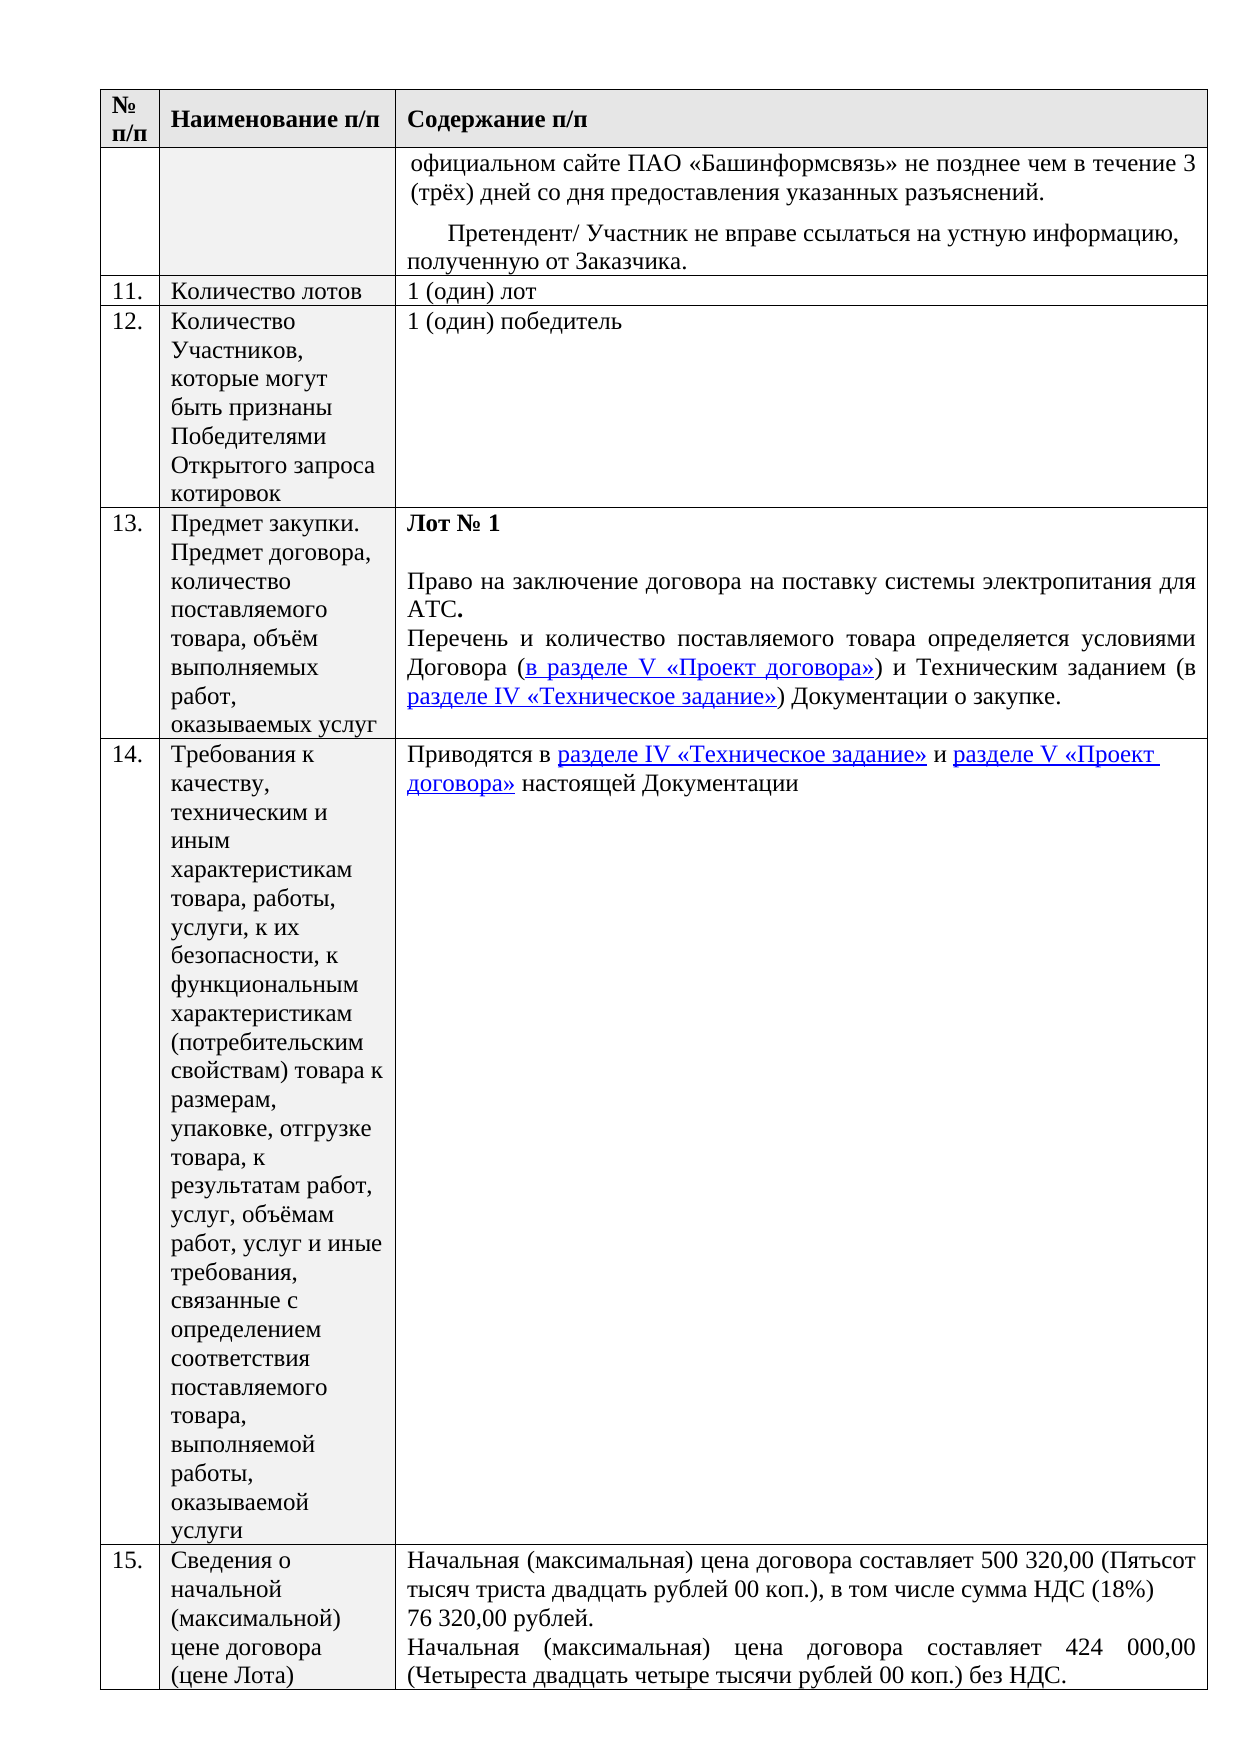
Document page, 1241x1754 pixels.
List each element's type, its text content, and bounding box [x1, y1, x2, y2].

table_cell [160, 1545, 395, 1689]
table_cell 1 (один) лот [396, 276, 1207, 305]
table_cell [101, 148, 159, 275]
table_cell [160, 148, 395, 275]
table_cell [101, 306, 159, 507]
table_cell Количество лотов [160, 276, 395, 305]
table_cell [101, 739, 159, 1544]
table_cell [396, 148, 1207, 275]
table_cell [101, 1545, 159, 1689]
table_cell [396, 1545, 1207, 1689]
table_cell Количество Участников, которые могут быть признаны Победителями Открытого запроса котировок [160, 306, 395, 507]
table_cell [101, 508, 159, 738]
table_header Наименование п/п [160, 90, 395, 147]
table_header № п/п [101, 90, 159, 147]
table_cell Приводятся в разделе IV «Техническое задание» и разделе V «Проект договора» настоящей Документации [396, 739, 1207, 1544]
table_cell Требования к качеству, техническим и иным характеристикам товара, работы, услуги, к их безопасности, к функциональным характеристикам (потребительским свойствам) товара к размерам, упаковке, отгрузке товара, к результатам работ, услуг, объёмам работ, услуг и иные требования, связанные с определением соответствия поставляемого товара, выполняемой работы, оказываемой услуги [160, 739, 395, 1544]
table_cell 1 (один) победитель [396, 306, 1207, 507]
table_cell [101, 276, 159, 305]
table_header Содержание п/п [396, 90, 1207, 147]
table_cell Предмет закупки. Предмет договора, количество поставляемого товара, объём выполняемых работ, оказываемых услуг [160, 508, 395, 738]
table_cell Лот № 1 Право на заключение договора на поставку системы электропитания для АТС. Перечень и количество поставляемого товара определяется условиями Договора (в разделе V «Проект договора») и Техническим заданием (в разделе IV «Техническое задание») Документации о закупке. [396, 508, 1207, 738]
